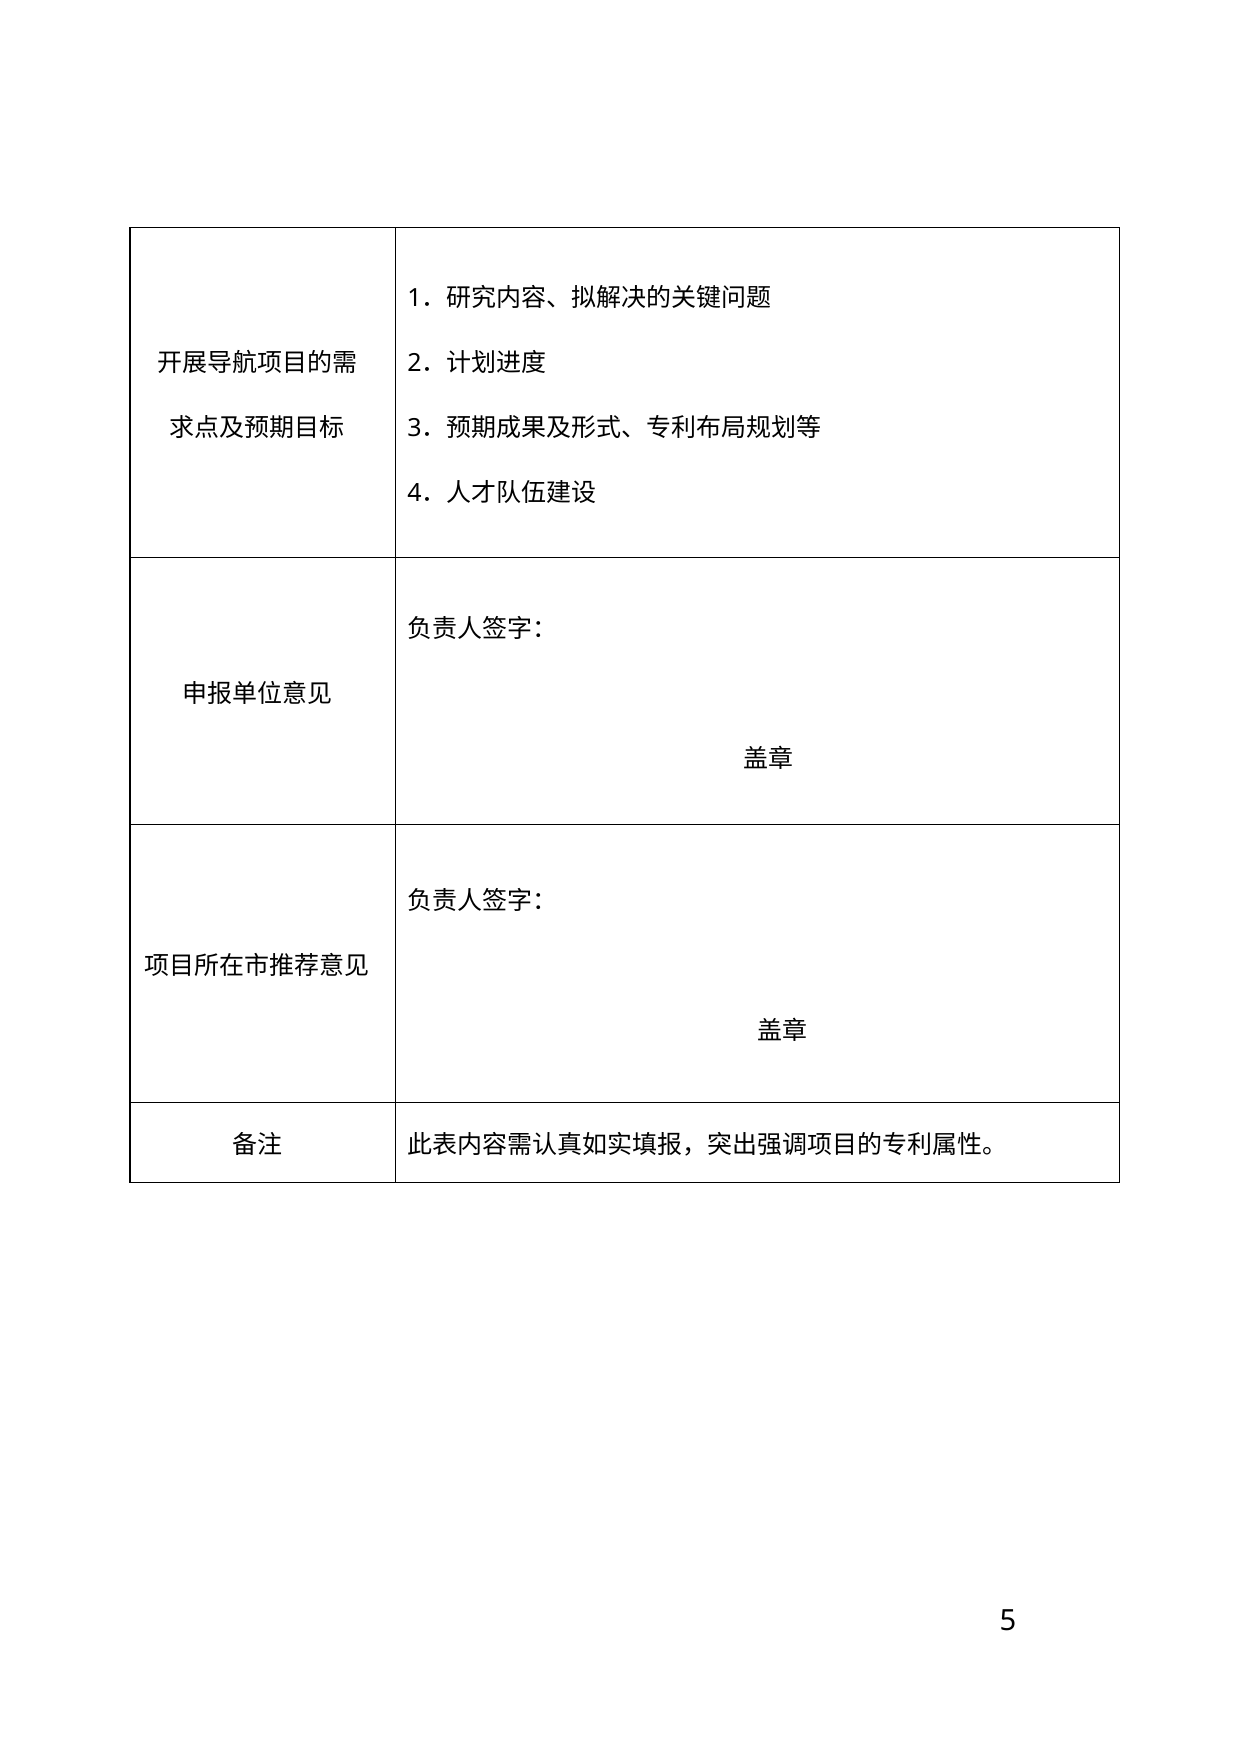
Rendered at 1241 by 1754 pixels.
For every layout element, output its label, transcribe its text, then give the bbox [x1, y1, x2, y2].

table_cell 负责人签字： 盖章 [396, 825, 1119, 1102]
table_cell 1．研究内容、拟解决的关键问题 2．计划进度 3．预期成果及形式、专利布局规划等 4．人才队伍建设 [396, 228, 1119, 557]
table_cell 开展导航项目的需 求点及预期目标 [131, 228, 395, 557]
table_cell 此表内容需认真如实填报，突出强调项目的专利属性。 [396, 1103, 1119, 1182]
table_cell 项目所在市推荐意见 [131, 825, 395, 1102]
table_cell 备注 [131, 1103, 395, 1182]
table_cell 负责人签字： 盖章 [396, 558, 1119, 824]
table_cell 申报单位意见 [131, 558, 395, 824]
